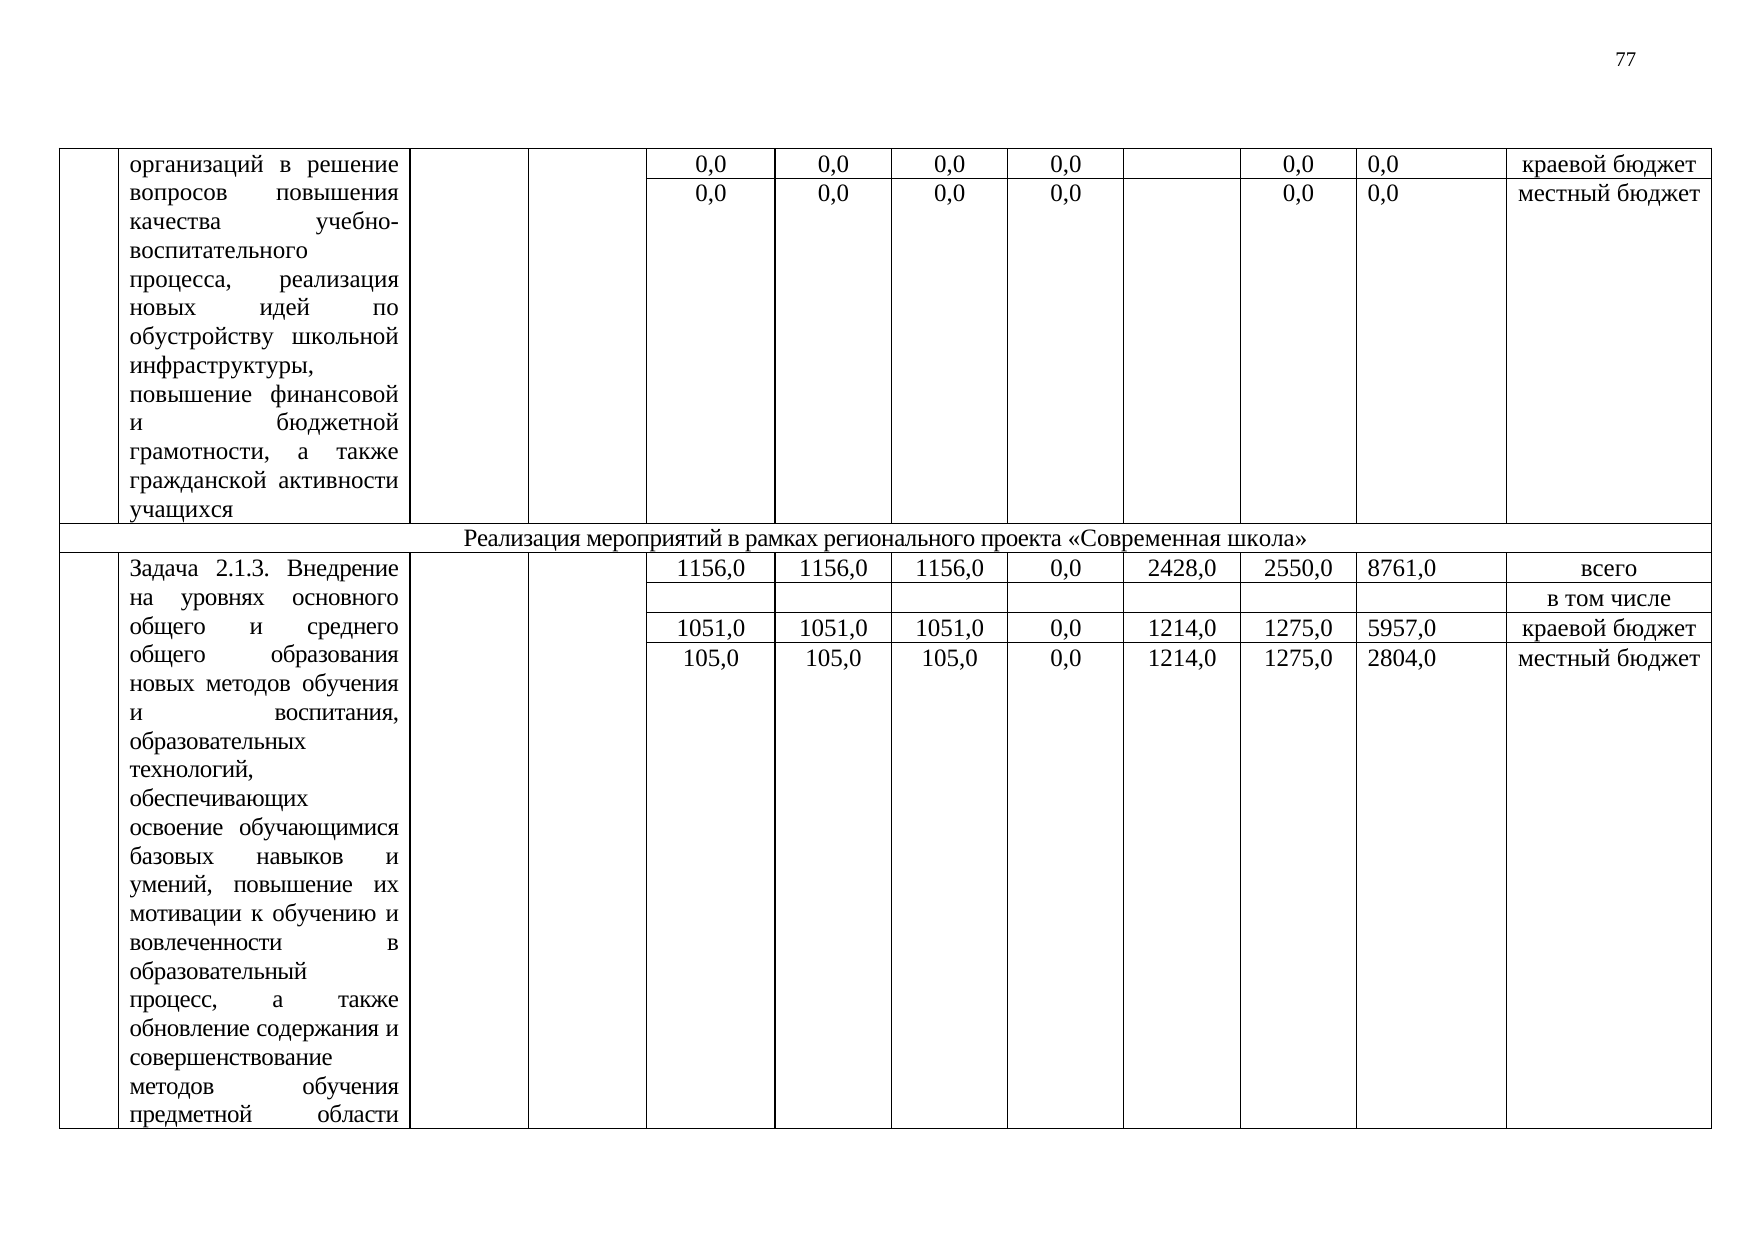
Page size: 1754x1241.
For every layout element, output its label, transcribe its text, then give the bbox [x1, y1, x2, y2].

table_cell 0,0 [647, 149, 774, 177]
table_cell 1156,0 [776, 553, 891, 582]
table_cell 1051,0 [647, 613, 774, 642]
table_cell 105,0 [892, 643, 1007, 1128]
table_cell 0,0 [1357, 179, 1506, 522]
table_cell местный бюджет [1507, 179, 1711, 522]
table_cell краевой бюджет [1507, 149, 1711, 177]
table_cell 0,0 [647, 179, 774, 522]
table_cell 2550,0 [1241, 553, 1356, 582]
table_cell Реализация мероприятий в рамках регионального проекта «Современная школа» [60, 524, 1711, 552]
table_cell [647, 583, 774, 612]
table_cell 0,0 [1008, 149, 1123, 177]
table_cell 1156,0 [892, 553, 1007, 582]
table_cell 1214,0 [1124, 643, 1240, 1128]
table_cell 0,0 [1241, 149, 1356, 177]
table_cell 0,0 [1008, 179, 1123, 522]
table_cell [776, 583, 891, 612]
table_cell 0,0 [1241, 179, 1356, 522]
table_cell [892, 583, 1007, 612]
table_cell 5957,0 [1357, 613, 1506, 642]
table_cell 1051,0 [892, 613, 1007, 642]
table_cell 0,0 [892, 179, 1007, 522]
table_cell 2804,0 [1357, 643, 1506, 1128]
table_cell 1275,0 [1241, 643, 1356, 1128]
table_cell 1275,0 [1241, 613, 1356, 642]
table_cell 0,0 [1357, 149, 1506, 177]
table_cell 0,0 [1008, 553, 1123, 582]
table_cell [1008, 583, 1123, 612]
table_cell [1241, 583, 1356, 612]
table_cell [1124, 149, 1240, 177]
table_cell [1357, 583, 1506, 612]
table_cell краевой бюджет [1507, 613, 1711, 642]
table_cell 0,0 [776, 179, 891, 522]
table_cell [411, 553, 528, 1128]
table_cell 0,0 [776, 149, 891, 177]
table_cell [1124, 179, 1240, 522]
table_cell [1124, 583, 1240, 612]
table_cell 1156,0 [647, 553, 774, 582]
table_cell в том числе [1507, 583, 1711, 612]
table_cell 0,0 [1008, 613, 1123, 642]
table_cell 0,0 [1008, 643, 1123, 1128]
table_cell 8761,0 [1357, 553, 1506, 582]
table_cell местный бюджет [1507, 643, 1711, 1128]
table_cell 2428,0 [1124, 553, 1240, 582]
table_cell 0,0 [892, 149, 1007, 177]
table_cell 105,0 [776, 643, 891, 1128]
table_cell [60, 553, 118, 1128]
table_cell 1214,0 [1124, 613, 1240, 642]
table_cell всего [1507, 553, 1711, 582]
table_cell Задача 2.1.3. Внедрение на уровнях основного общего и среднего общего образования новых методов обучения и воспитания, образовательных технологий, обеспечивающих освоение обучающимися базовых навыков и умений, повышение их мотивации к обучению и вовлеченности в образовательный процесс, а также обновление содержания и совершенствование методов обучения предметной области «Технология» [119, 553, 409, 1128]
table_cell 105,0 [647, 643, 774, 1128]
table_cell [529, 553, 646, 1128]
table_cell 1051,0 [776, 613, 891, 642]
